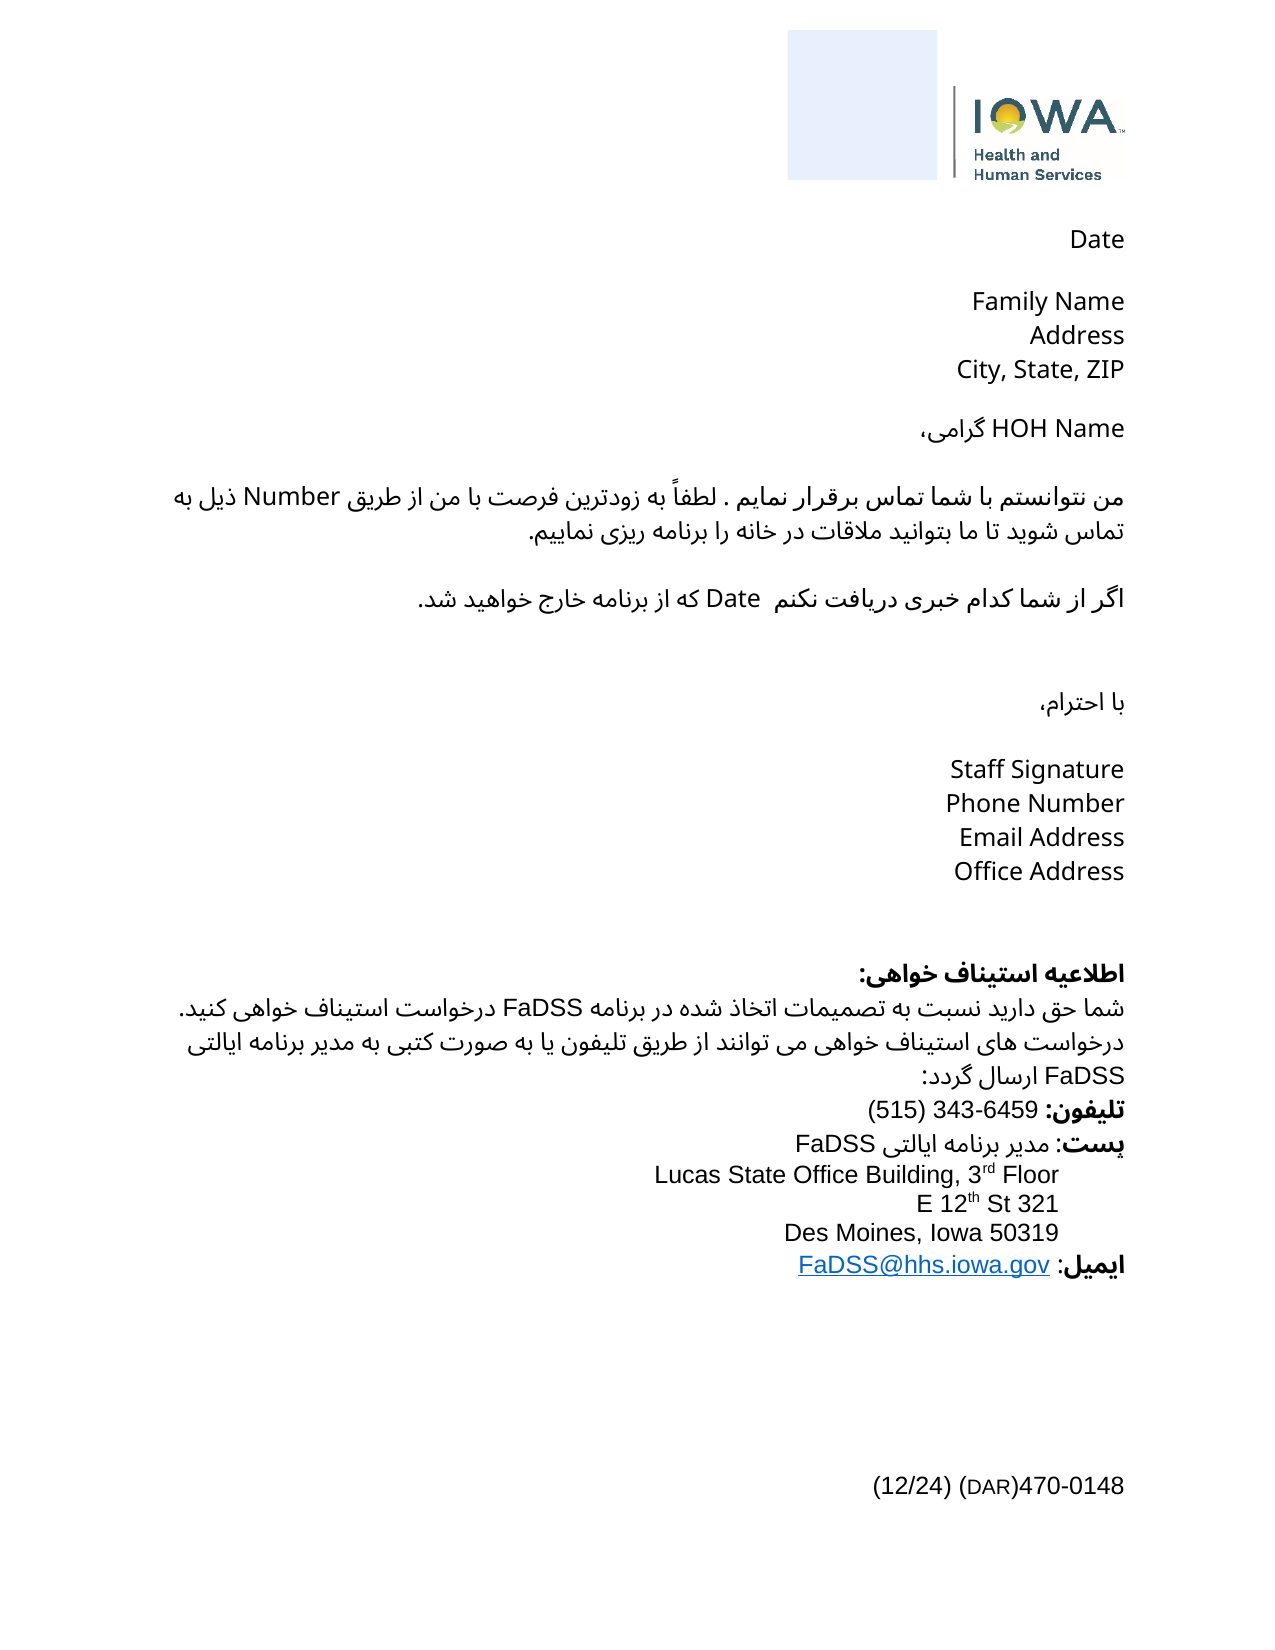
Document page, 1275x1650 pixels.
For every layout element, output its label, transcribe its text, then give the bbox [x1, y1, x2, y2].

text City, State, ZIP [150, 352, 1125, 386]
text HOH Name گرامی، [150, 411, 1125, 445]
picture [975, 98, 1125, 180]
text Staff Signature [150, 751, 1125, 785]
text Email Address [150, 819, 1125, 853]
text Address [150, 317, 1125, 352]
text با احترام، [150, 683, 1125, 717]
text Date [150, 221, 1125, 283]
text ایمیل: FaDSS@hhs.iowa.gov [150, 1246, 1125, 1280]
text Lucas State Office Building, 3rd Floor [150, 1160, 1125, 1189]
text شما حق دارید نسبت به تصمیمات اتخاذ شده در برنامه FaDSS درخواست استیناف خواهی کنید. درخواست های استیناف خواهی می توانند از طریق تلیفون یا به صورت کتبی به مدیر برنامه ایالتی FaDSS ارسال گردد: [150, 990, 1125, 1092]
text Family Name [150, 283, 1125, 317]
text Office Address [150, 853, 1125, 887]
text . لطفاً به زودترین فرصت با من از طریق Number ذیل به تماس شوید تا ما بتوانید ملاقات در خانه را برنامه ریزی نماییم. [150, 479, 1125, 547]
text Phone Number [150, 785, 1125, 819]
text 321 E 12th St [150, 1189, 1125, 1217]
text پست: مدیر برنامه ایالتی FaDSS [150, 1126, 1125, 1160]
text Des Moines, Iowa 50319 [150, 1217, 1125, 1246]
text تلیفون: 6459-343 (515) [150, 1092, 1125, 1126]
text Date که از برنامه خارج خواهید شد. [150, 581, 1125, 615]
text اطلاعیه استیناف خواهی: [150, 956, 1125, 990]
picture [787, 30, 938, 180]
